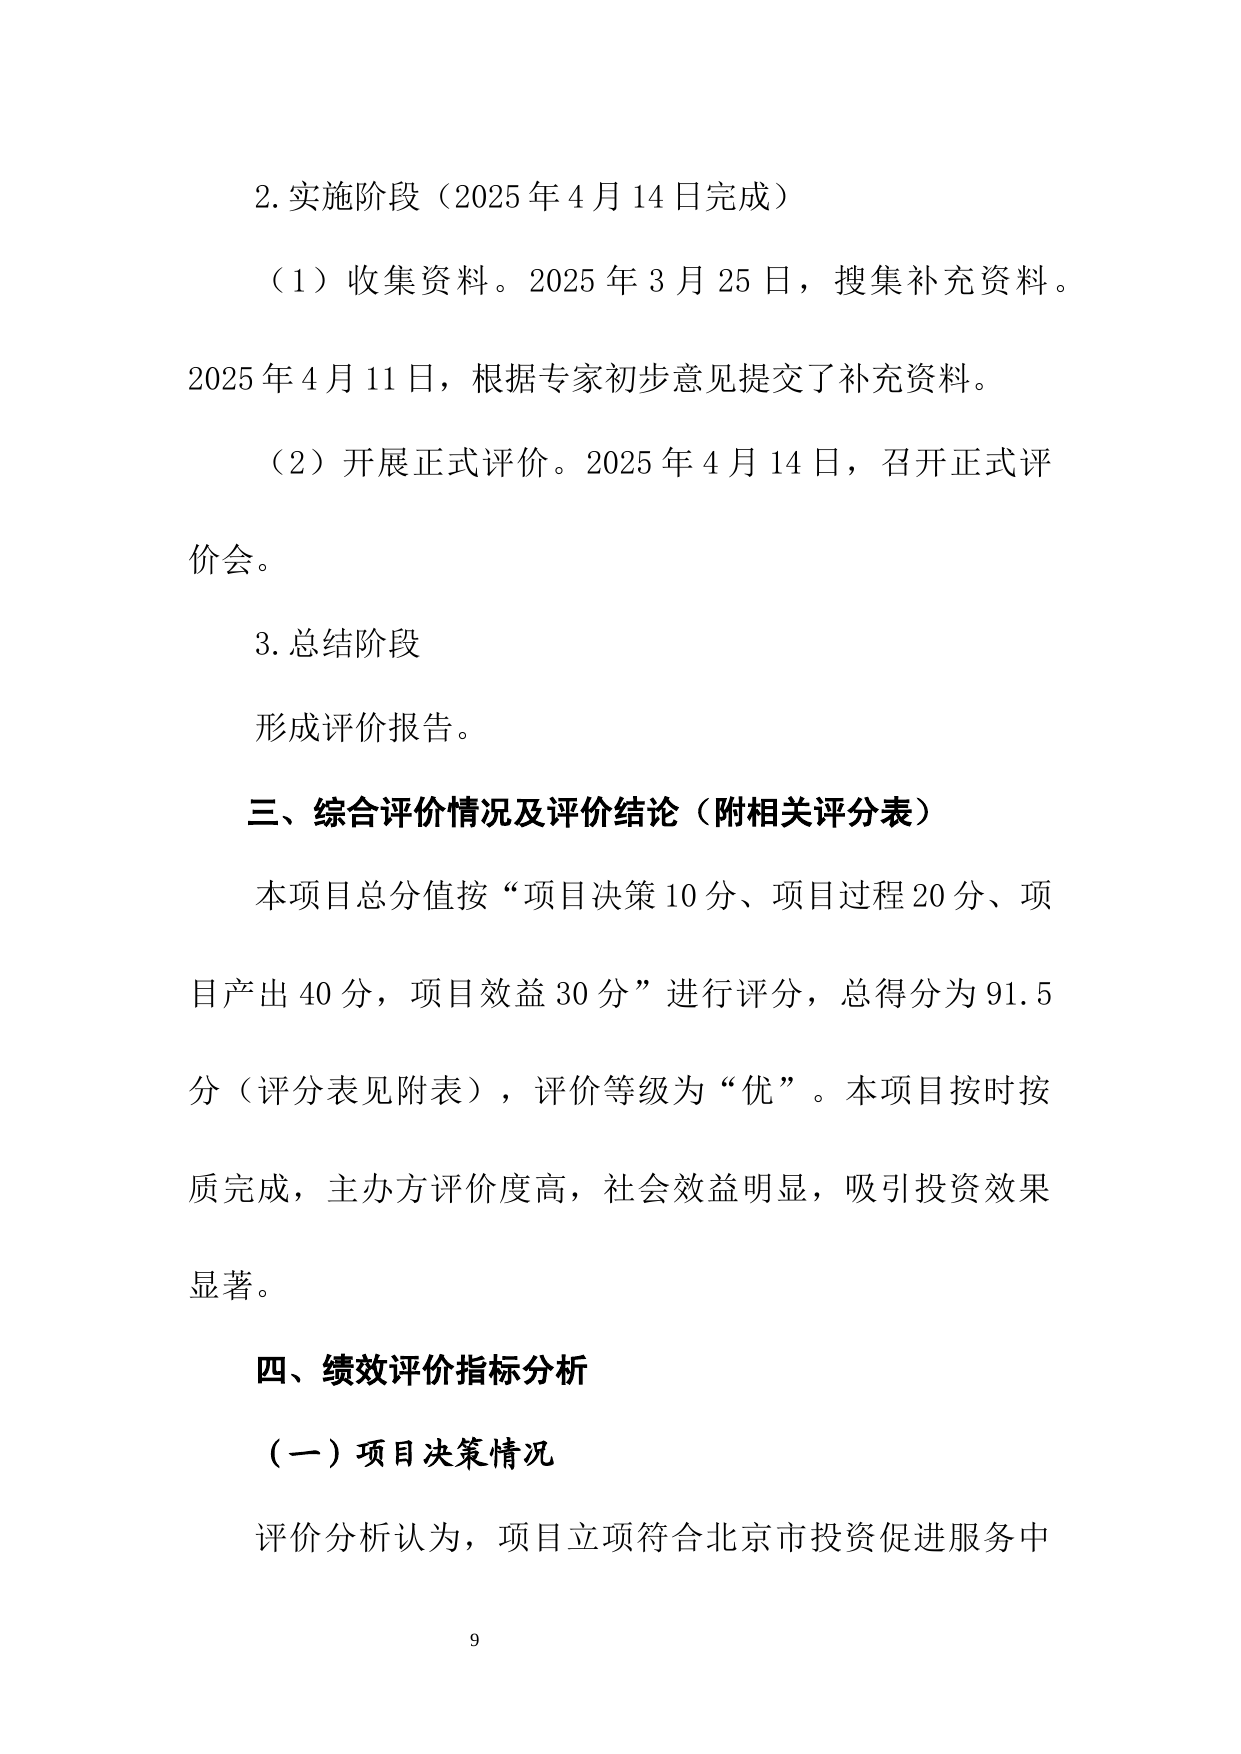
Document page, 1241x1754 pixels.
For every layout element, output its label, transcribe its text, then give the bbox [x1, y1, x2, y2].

text 四、绩效评价指标分析 [187, 1335, 1053, 1400]
text 2.实施阶段（2025年4月14日完成） [187, 162, 1053, 227]
text 3.总结阶段 [187, 609, 1053, 674]
text 形成评价报告。 [187, 693, 1053, 758]
subtitle 三、综合评价情况及评价结论（附相关评分表） [187, 777, 1053, 842]
text （1）收集资料。2025年3月25日，搜集补充资料。2025年4月11日，根据专家初步意见提交了补充资料。 [187, 246, 1053, 408]
text 本项目总分值按“项目决策10分、项目过程20分、项目产出40分，项目效益30分”进行评分，总得分为91.5分（评分表见附表），评价等级为“优”。本项目按时按质完成，主办方评价度高，社会效益明显，吸引投资效果显著。 [187, 861, 1053, 1316]
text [187, 1503, 1053, 1568]
subtitle （一）项目决策情况 [187, 1419, 1053, 1484]
text （2）开展正式评价。2025年4月14日，召开正式评价会。 [187, 427, 1053, 590]
